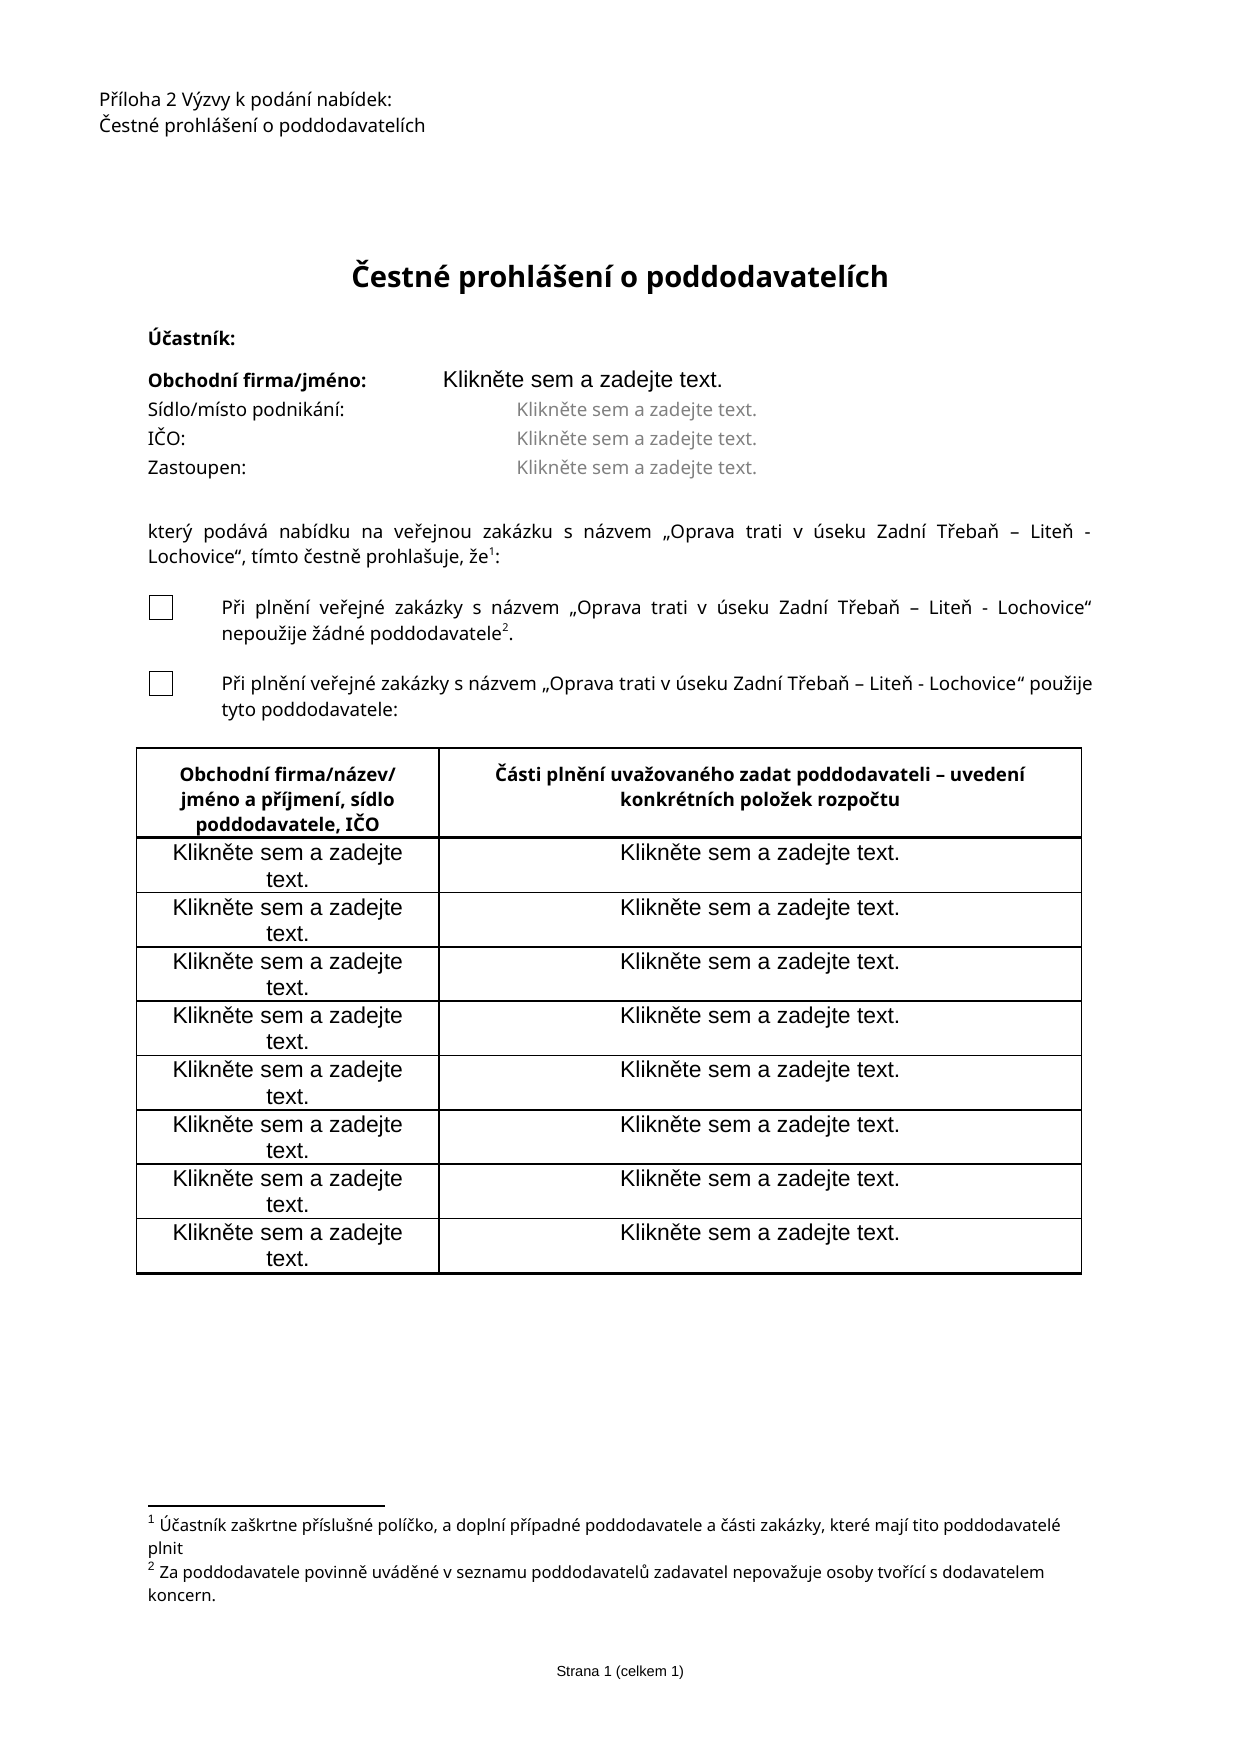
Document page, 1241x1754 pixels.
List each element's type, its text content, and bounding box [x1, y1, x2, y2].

text Při plnění veřejné zakázky s názvem „Oprava trati v úseku Zadní Třebaň – Liteň - Lochovice“ nepoužije žádné poddodavatele. [148, 594, 1093, 645]
text který podává nabídku na veřejnou zakázku s názvem „Oprava trati v úseku Zadní Třebaň – Liteň - Lochovice“, tímto čestně prohlašuje, že: [148, 518, 1093, 569]
text Účastník: [148, 321, 1093, 352]
text IČO: [148, 422, 1093, 451]
title Čestné prohlášení o poddodavatelích [148, 256, 1093, 296]
table_header Části plnění uvažovaného zadat poddodavateli – uvedení konkrétních položek rozpočtu [440, 749, 1081, 836]
table_header Obchodní firma/název/ jméno a příjmení, sídlo poddodavatele, IČO [137, 749, 438, 836]
text Sídlo/místo podnikání: [148, 393, 1093, 422]
text Obchodní firma/jméno: [148, 364, 1093, 393]
text Při plnění veřejné zakázky s názvem „Oprava trati v úseku Zadní Třebaň – Liteň - Lochovice“ použije tyto poddodavatele: [148, 670, 1093, 721]
text Zastoupen: [148, 451, 1093, 480]
